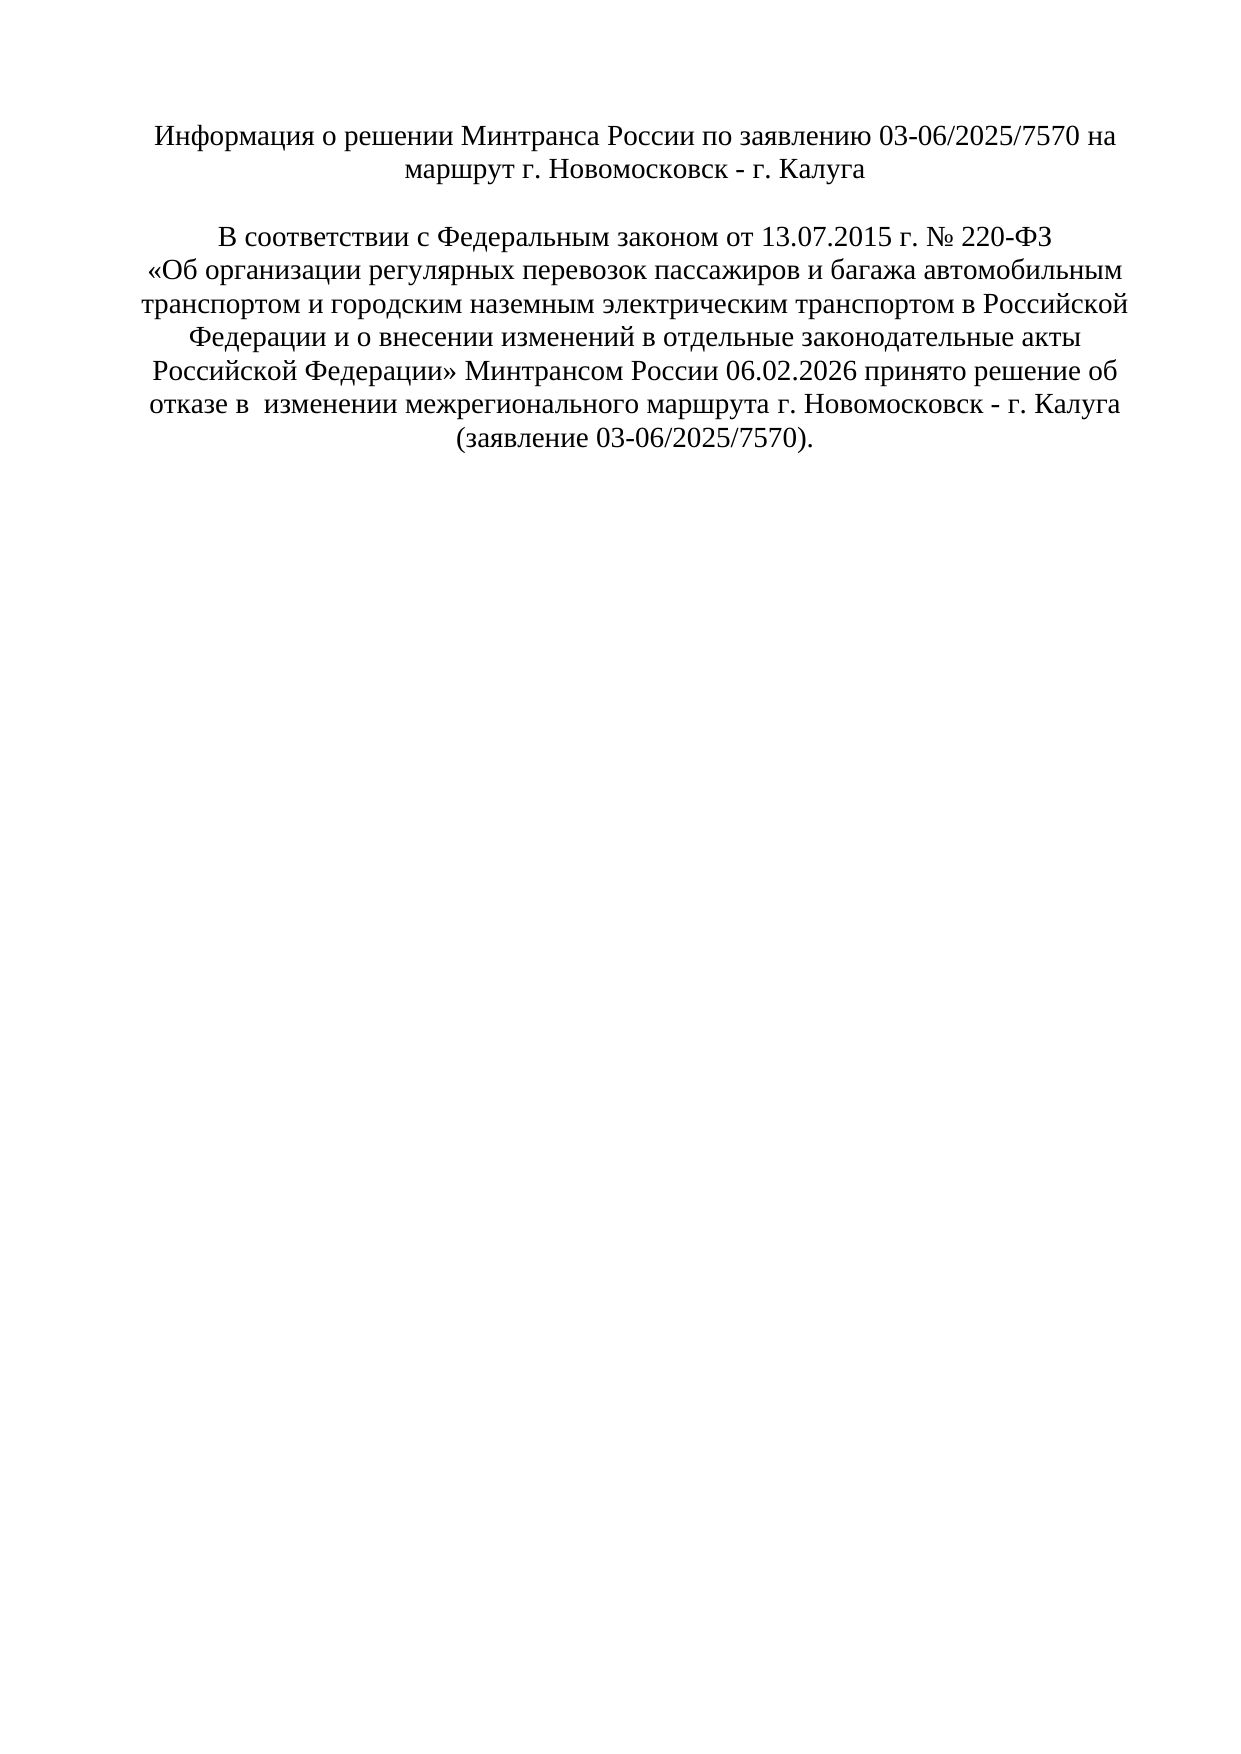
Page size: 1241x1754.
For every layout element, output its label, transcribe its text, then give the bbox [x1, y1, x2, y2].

text В соответствии с Федеральным законом от 13.07.2015 г. № 220-ФЗ «Об организации регулярных перевозок пассажиров и багажа автомобильным транспортом и городским наземным электрическим транспортом в Российской Федерации и о внесении изменений в отдельные законодательные акты Российской Федерации» Минтрансом России 06.02.2026 принято решение об отказе в изменении межрегионального маршрута г. Новомосковск - г. Калуга (заявление 03-06/2025/7570). [118, 219, 1152, 453]
text Информация о решении Минтранса России по заявлению 03-06/2025/7570 на маршрут г. Новомосковск - г. Калуга [118, 118, 1152, 185]
